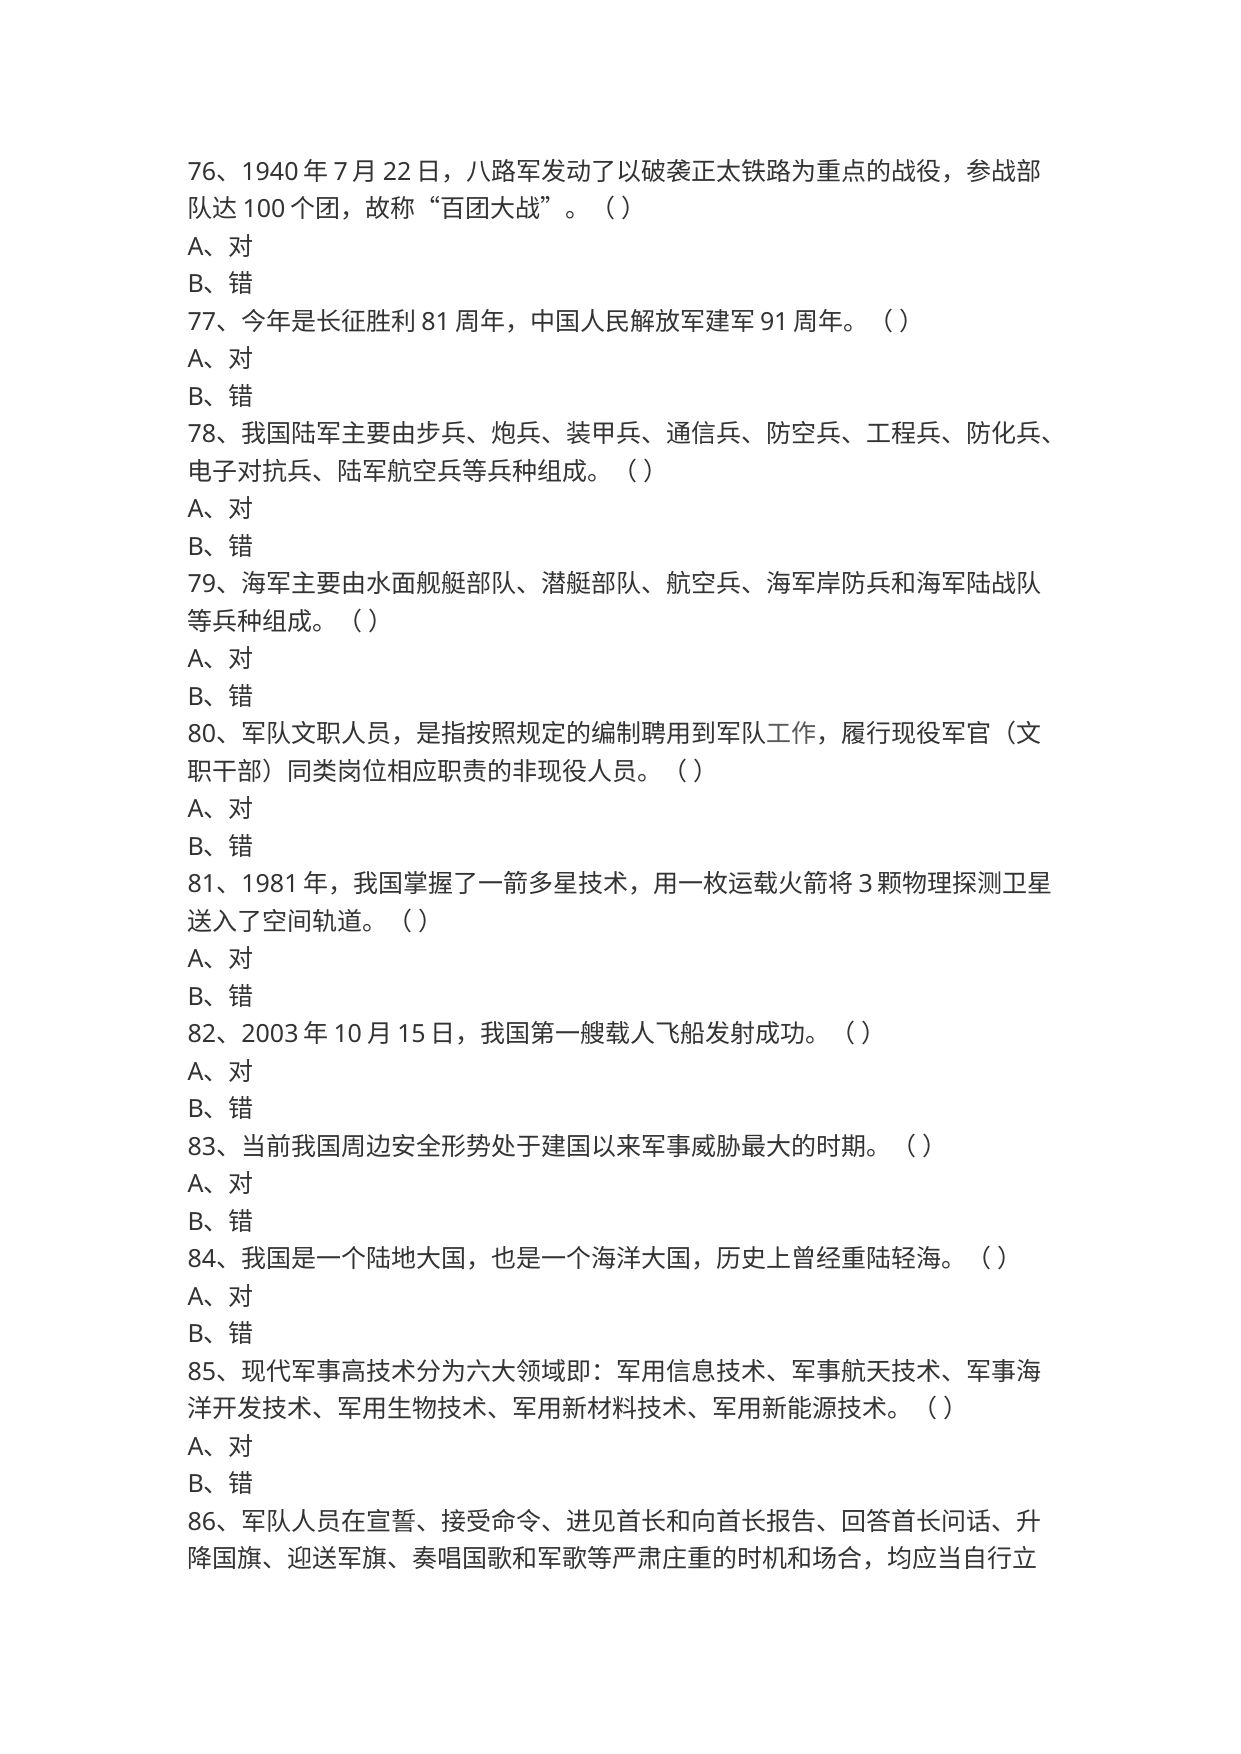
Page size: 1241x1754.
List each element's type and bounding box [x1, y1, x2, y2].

text [187, 150, 1053, 1575]
